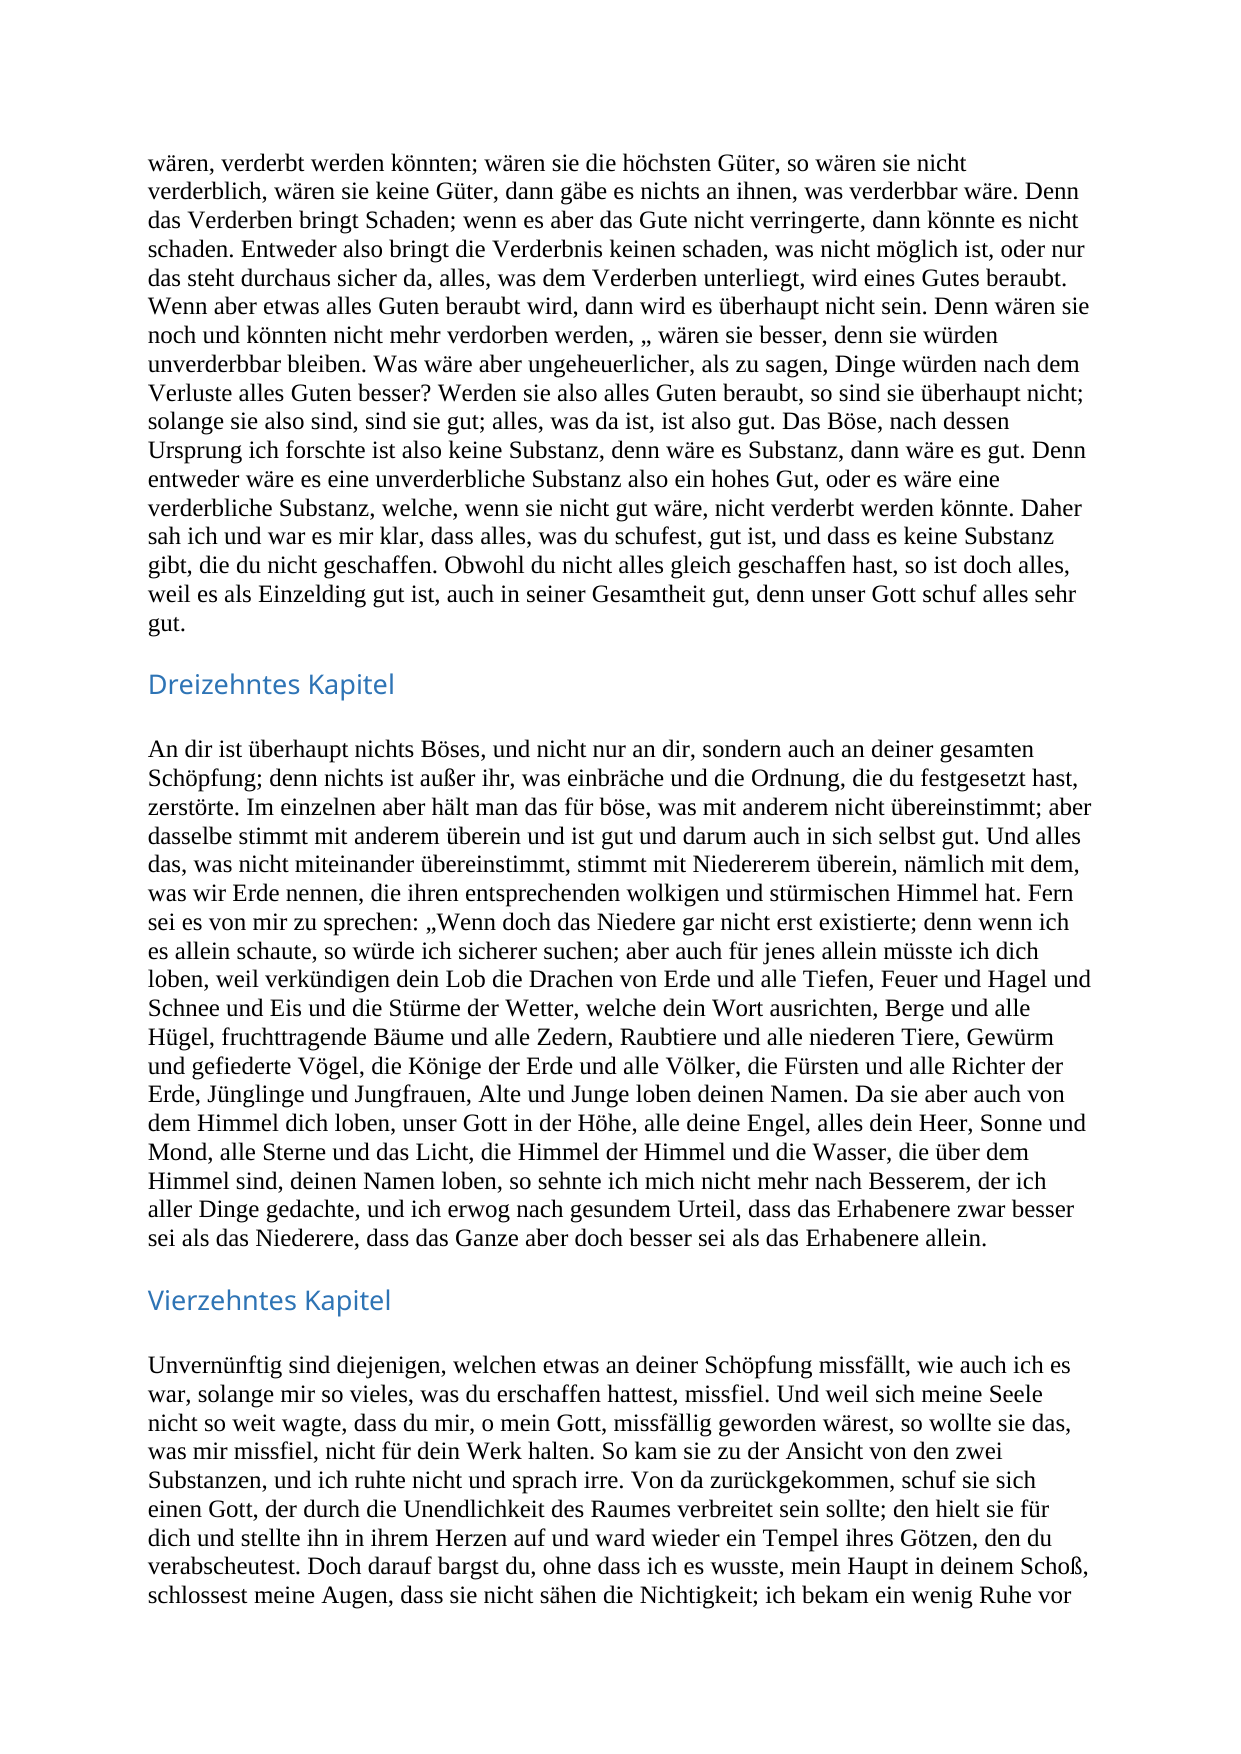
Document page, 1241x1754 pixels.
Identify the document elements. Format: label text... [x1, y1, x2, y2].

subtitle Dreizehntes Kapitel [148, 666, 1093, 702]
text An dir ist überhaupt nichts Böses, und nicht nur an dir, sondern auch an deiner gesamten Schöpfung; denn nichts ist außer ihr, was einbräche und die Ordnung, die du festgesetzt hast, zerstörte. Im einzelnen aber hält man das für böse, was mit anderem nicht übereinstimmt; aber dasselbe stimmt mit anderem überein und ist gut und darum auch in sich selbst gut. Und alles das, was nicht miteinander übereinstimmt, stimmt mit Niedererem überein, nämlich mit dem, was wir Erde nennen, die ihren entsprechenden wolkigen und stürmischen Himmel hat. Fern sei es von mir zu sprechen: „Wenn doch das Niedere gar nicht erst existierte; denn wenn ich es allein schaute, so würde ich sicherer suchen; aber auch für jenes allein müsste ich dich loben, weil verkündigen dein Lob die Drachen von Erde und alle Tiefen, Feuer und Hagel und Schnee und Eis und die Stürme der Wetter, welche dein Wort ausrichten, Berge und alle Hügel, fruchttragende Bäume und alle Zedern, Raubtiere und alle niederen Tiere, Gewürm und gefiederte Vögel, die Könige der Erde und alle Völker, die Fürsten und alle Richter der Erde, Jünglinge und Jungfrauen, Alte und Junge loben deinen Namen. Da sie aber auch von dem Himmel dich loben, unser Gott in der Höhe, alle deine Engel, alles dein Heer, Sonne und Mond, alle Sterne und das Licht, die Himmel der Himmel und die Wasser, die über dem Himmel sind, deinen Namen loben, so sehnte ich mich nicht mehr nach Besserem, der ich aller Dinge gedachte, und ich erwog nach gesundem Urteil, dass das Erhabenere zwar besser sei als das Niederere, dass das Ganze aber doch besser sei als das Erhabenere allein. [148, 734, 1093, 1252]
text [148, 148, 1093, 636]
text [148, 1350, 1093, 1609]
subtitle Vierzehntes Kapitel [148, 1281, 1093, 1318]
